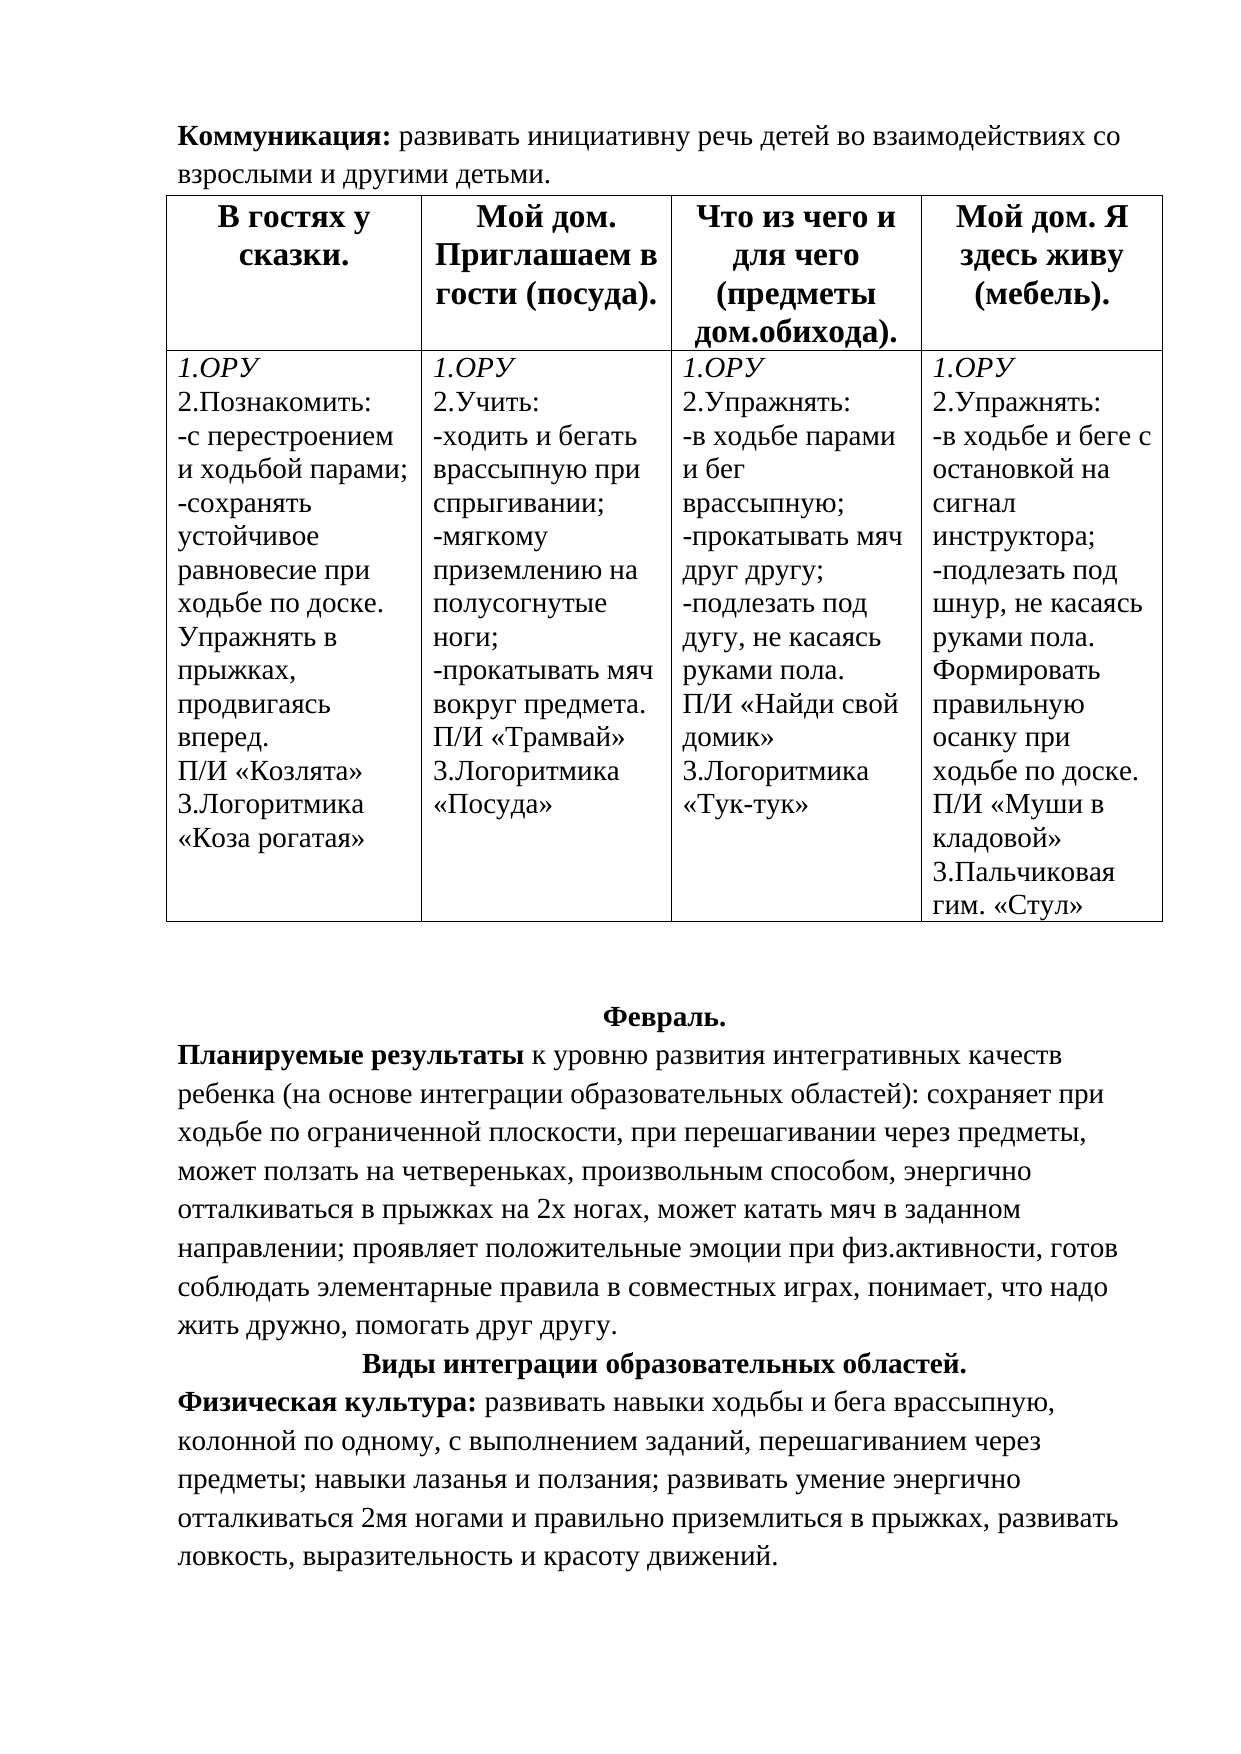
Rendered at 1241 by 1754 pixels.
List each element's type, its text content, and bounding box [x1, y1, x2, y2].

table_cell 1.ОРУ 2.Познакомить: -с перестроением и ходьбой парами; -сохранять устойчивое равновесие при ходьбе по доске. Упражнять в прыжках, продвигаясь вперед. П/И «Козлята» 3.Логоритмика «Коза рогатая» [167, 351, 421, 921]
text Физическая культура: развивать навыки ходьбы и бега врассыпную, колонной по одному, с выполнением заданий, перешагиванием через предметы; навыки лазанья и ползания; развивать умение энергично отталкиваться 2мя ногами и правильно приземлиться в прыжках, развивать ловкость, выразительность и красоту движений. [177, 1384, 1152, 1572]
table_cell 1.ОРУ 2.Упражнять: -в ходьбе парами и бег врассыпную; -прокатывать мяч друг другу; -подлезать под дугу, не касаясь руками пола. П/И «Найди свой домик» 3.Логоритмика «Тук-тук» [672, 351, 921, 921]
table_cell 1.ОРУ 2.Упражнять: -в ходьбе и беге с остановкой на сигнал инструктора; -подлезать под шнур, не касаясь руками пола. Формировать правильную осанку при ходьбе по доске. П/И «Муши в кладовой» 3.Пальчиковая гим. «Стул» [922, 351, 1162, 921]
text Коммуникация: развивать инициативну речь детей во взаимодействиях со взрослыми и другими детьми. [177, 118, 1152, 190]
table_cell 1.ОРУ 2.Учить: -ходить и бегать врассыпную при спрыгивании; -мягкому приземлению на полусогнутые ноги; -прокатывать мяч вокруг предмета. П/И «Трамвай» 3.Логоритмика «Посуда» [422, 351, 671, 921]
text Планируемые результаты к уровню развития интегративных качеств ребенка (на основе интеграции образовательных областей): сохраняет при ходьбе по ограниченной плоскости, при перешагивании через предметы, может ползать на четвереньках, произвольным способом, энергично отталкиваться в прыжках на 2х ногах, может катать мяч в заданном направлении; проявляет положительные эмоции при физ.активности, готов соблюдать элементарные правила в совместных играх, понимает, что надо жить дружно, помогать друг другу. [177, 1037, 1152, 1341]
table_header Мой дом. Я здесь живу (мебель). [922, 196, 1162, 349]
table_header Что из чего и для чего (предметы дом.обихода). [672, 196, 921, 349]
text Виды интеграции образовательных областей. [177, 1346, 1152, 1379]
text Февраль. [177, 999, 1152, 1032]
table_header Мой дом. Приглашаем в гости (посуда). [422, 196, 671, 349]
table_header В гостях у сказки. [167, 196, 421, 349]
